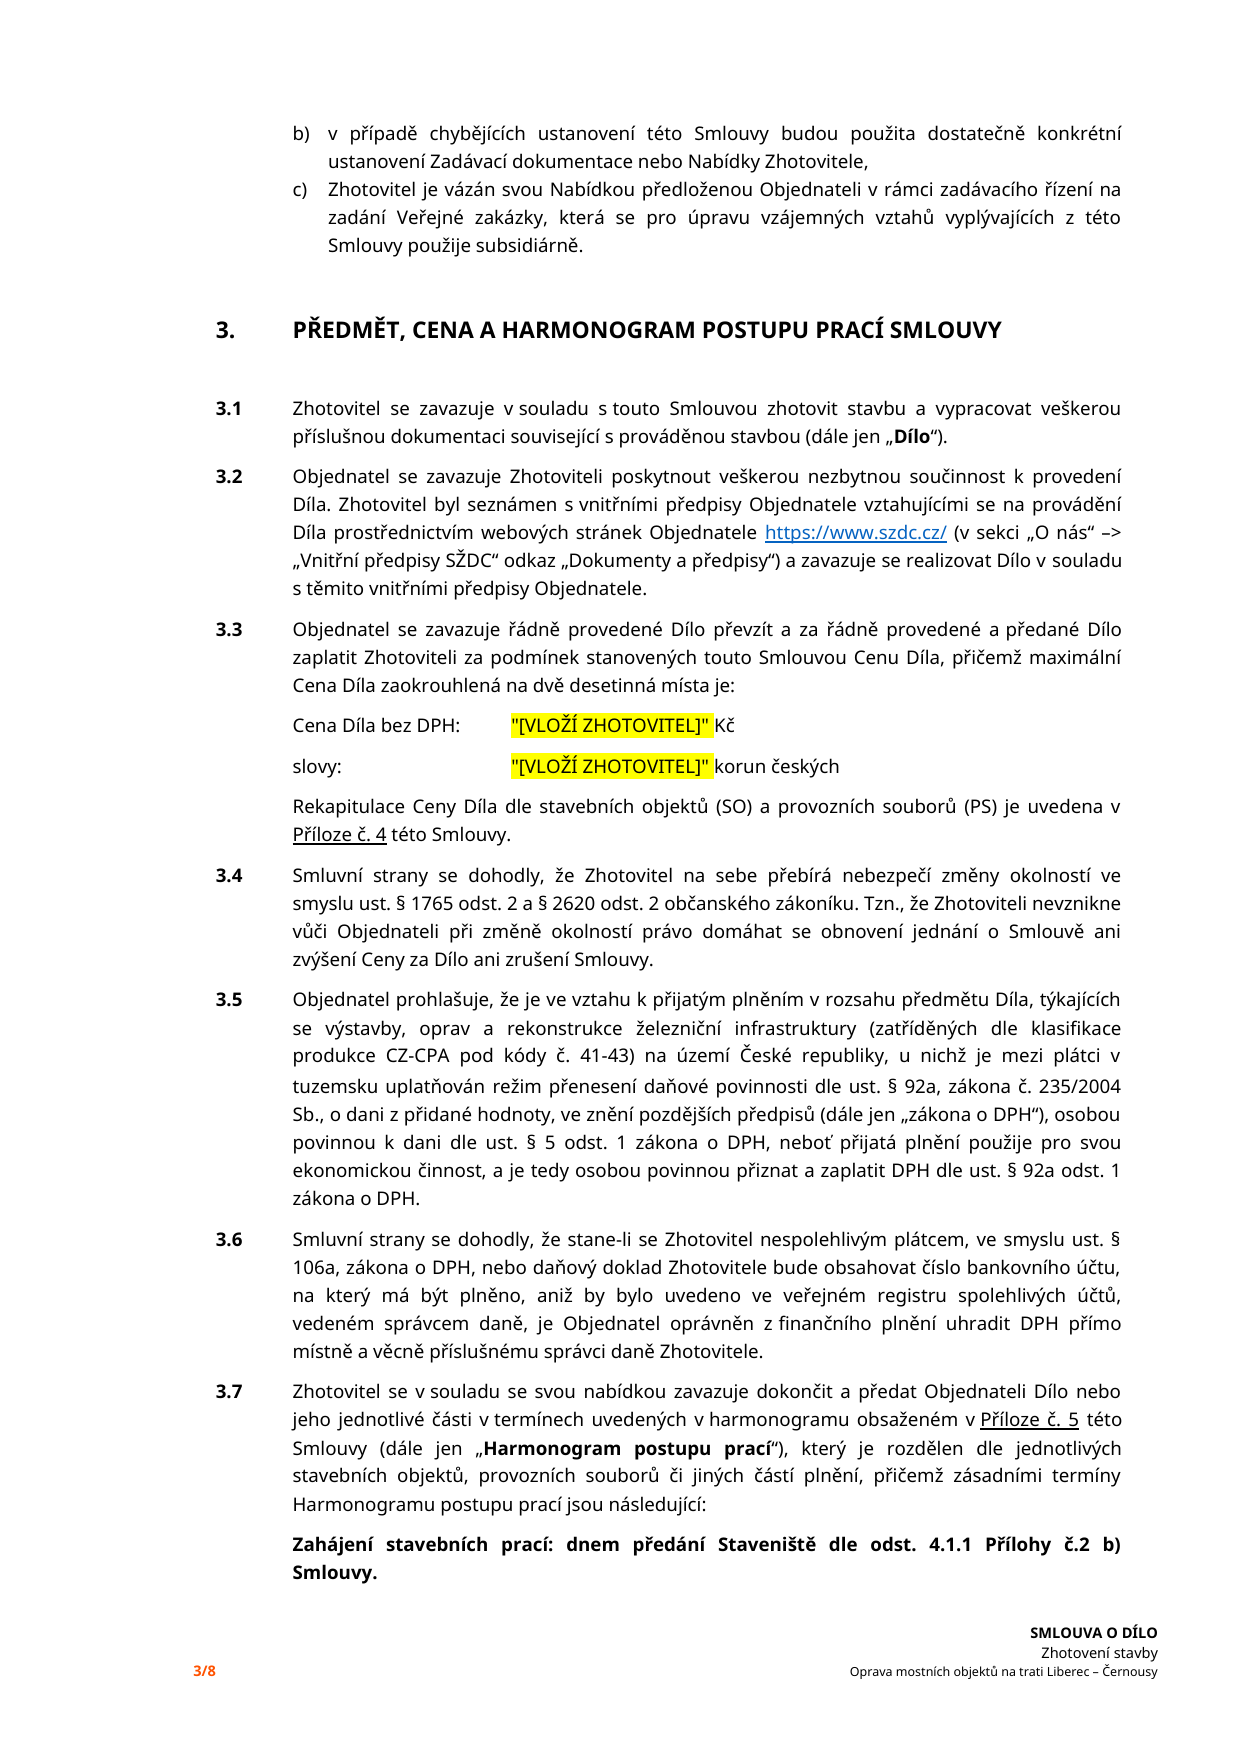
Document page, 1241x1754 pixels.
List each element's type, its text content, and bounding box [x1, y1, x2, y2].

text slovy: korun českých [292, 753, 511, 779]
text Zahájení stavebních prací: dnem předání Staveniště dle odst. 4.1.1 Přílohy č.2 b) Smlouvy. [292, 1531, 1122, 1585]
text PŘEDMĚT, CENA A HARMONOGRAM POSTUPU PRACÍ SMLOUVY [216, 314, 1122, 345]
text Objednatel se zavazuje Zhotoviteli poskytnout veškerou nezbytnou součinnost k provedení Díla. Zhotovitel byl seznámen s vnitřními předpisy Objednatele vztahujícími se na provádění Díla prostřednictvím webových stránek Objednatele https://www.szdc.cz/ (v sekci „O nás“ –> „Vnitřní předpisy SŽDC“ odkaz „Dokumenty a předpisy“) a zavazuje se realizovat Dílo v souladu s těmito vnitřními předpisy Objednatele. [216, 463, 1122, 601]
text Smluvní strany se dohodly, že Zhotovitel na sebe přebírá nebezpečí změny okolností ve smyslu ust. § 1765 odst. 2 a § 2620 odst. 2 občanského zákoníku. Tzn., že Zhotoviteli nevznikne vůči Objednateli při změně okolností právo domáhat se obnovení jednání o Smlouvě ani zvýšení Ceny za Dílo ani zrušení Smlouvy. [216, 862, 1122, 972]
text Smluvní strany se dohodly, že stane-li se Zhotovitel nespolehlivým plátcem, ve smyslu ust. § 106a, zákona o DPH, nebo daňový doklad Zhotovitele bude obsahovat číslo bankovního účtu, na který má být plněno, aniž by bylo uvedeno ve veřejném registru spolehlivých účtů, vedeném správcem daně, je Objednatel oprávněn z finančního plnění uhradit DPH přímo místně a věcně příslušnému správci daně Zhotovitele. [216, 1226, 1122, 1364]
text v případě chybějících ustanovení této Smlouvy budou použita dostatečně konkrétní ustanovení Zadávací dokumentace nebo Nabídky Zhotovitele, [292, 121, 1122, 174]
text Zhotovitel se v souladu se svou nabídkou zavazuje dokončit a předat Objednateli Dílo nebo jeho jednotlivé části v termínech uvedených v harmonogramu obsaženém v Příloze č. 5 této Smlouvy (dále jen „Harmonogram postupu prací“), který je rozdělen dle jednotlivých stavebních objektů, provozních souborů či jiných částí plnění, přičemž zásadními termíny Harmonogramu postupu prací jsou následující: [216, 1379, 1122, 1516]
text Objednatel prohlašuje, že je ve vztahu k přijatým plněním v rozsahu předmětu Díla, týkajících se výstavby, oprav a rekonstrukce železniční infrastruktury (zatříděných dle klasifikace produkce CZ-CPA pod kódy č. 41-43) na území České republiky, u nichž je mezi plátci v tuzemsku uplatňován režim přenesení daňové povinnosti dle ust. § 92a, zákona č. 235/2004 Sb., o dani z přidané hodnoty, ve znění pozdějších předpisů (dále jen „zákona o DPH“), osobou povinnou k dani dle ust. § 5 odst. 1 zákona o DPH, neboť přijatá plnění použije pro svou ekonomickou činnost, a je tedy osobou povinnou přiznat a zaplatit DPH dle ust. § 92a odst. 1 zákona o DPH. [216, 987, 1122, 1211]
text Objednatel se zavazuje řádně provedené Dílo převzít a za řádně provedené a předané Dílo zaplatit Zhotoviteli za podmínek stanovených touto Smlouvou Cenu Díla, přičemž maximální Cena Díla zaokrouhlená na dvě desetinná místa je: [216, 616, 1122, 698]
text Cena Díla bez DPH: Kč [292, 713, 511, 738]
text Zhotovitel se zavazuje v souladu s touto Smlouvou zhotovit stavbu a vypracovat veškerou příslušnou dokumentaci související s prováděnou stavbou (dále jen „Dílo“). [216, 395, 1122, 448]
text Cena Díla bez DPH: Kč [714, 713, 1122, 738]
text Rekapitulace Ceny Díla dle stavebních objektů (SO) a provozních souborů (PS) je uvedena v Příloze č. 4 této Smlouvy. [292, 794, 1122, 847]
text slovy: korun českých [714, 753, 1122, 779]
text Zhotovitel je vázán svou Nabídkou předloženou Objednateli v rámci zadávacího řízení na zadání Veřejné zakázky, která se pro úpravu vzájemných vztahů vyplývajících z této Smlouvy použije subsidiárně. [292, 177, 1122, 258]
